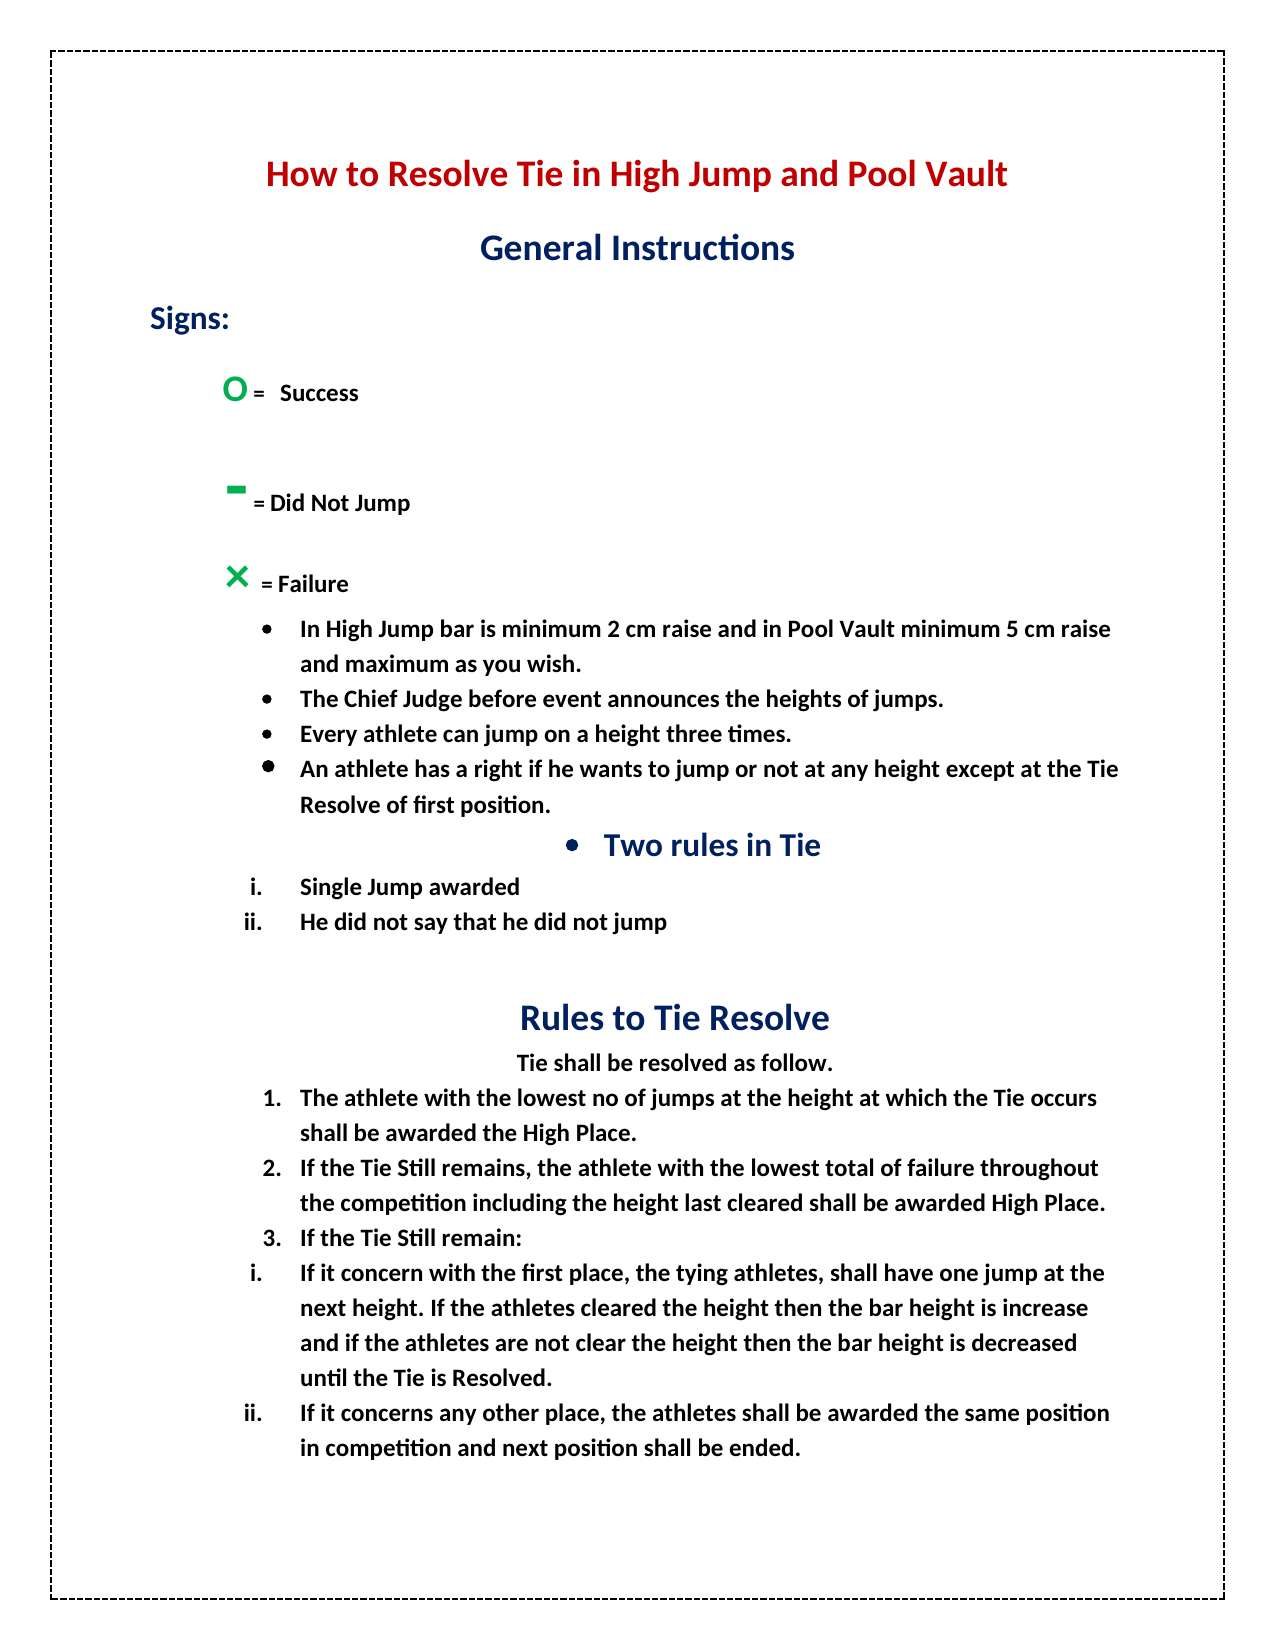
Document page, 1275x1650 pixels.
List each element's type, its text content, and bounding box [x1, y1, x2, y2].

list Two rules in Tie [262, 824, 1125, 865]
text How to Resolve Tie in High Jump and Pool Vault [150, 150, 1125, 196]
list The athlete with the lowest no of jumps at the height at which the Tie occurs shall be awarded the High Place. [262, 1082, 1125, 1147]
list If the Tie Still remain: [262, 1222, 1125, 1252]
text General Instructions [150, 223, 1125, 269]
list He did not say that he did not jump [262, 906, 1125, 937]
list × = Failure [225, 543, 1125, 604]
list If it concern with the first place, the tying athletes, shall have one jump at the next height. If the athletes cleared the height then the bar height is increase and if the athletes are not clear the height then the bar height is decreased until the Tie is Resolved. [262, 1257, 1125, 1392]
list Rules to Tie Resolve [225, 994, 1125, 1040]
list - = Did Not Jump [225, 438, 1125, 530]
list An athlete has a right if he wants to jump or not at any height except at the Tie Resolve of first position. [262, 753, 1125, 820]
list If it concerns any other place, the athletes shall be awarded the same position in competition and next position shall be ended. [262, 1397, 1125, 1462]
text O = Success [150, 365, 1125, 411]
list Single Jump awarded [262, 871, 1125, 902]
list Tie shall be resolved as follow. [225, 1047, 1125, 1077]
list In High Jump bar is minimum 2 cm raise and in Pool Vault minimum 5 cm raise and maximum as you wish. [262, 613, 1125, 679]
text Signs: [150, 297, 1125, 338]
list Every athlete can jump on a height three times. [262, 718, 1125, 749]
list The Chief Judge before event announces the heights of jumps. [262, 683, 1125, 714]
list If the Tie Still remains, the athlete with the lowest total of failure throughout the competition including the height last cleared shall be awarded High Place. [262, 1152, 1125, 1217]
